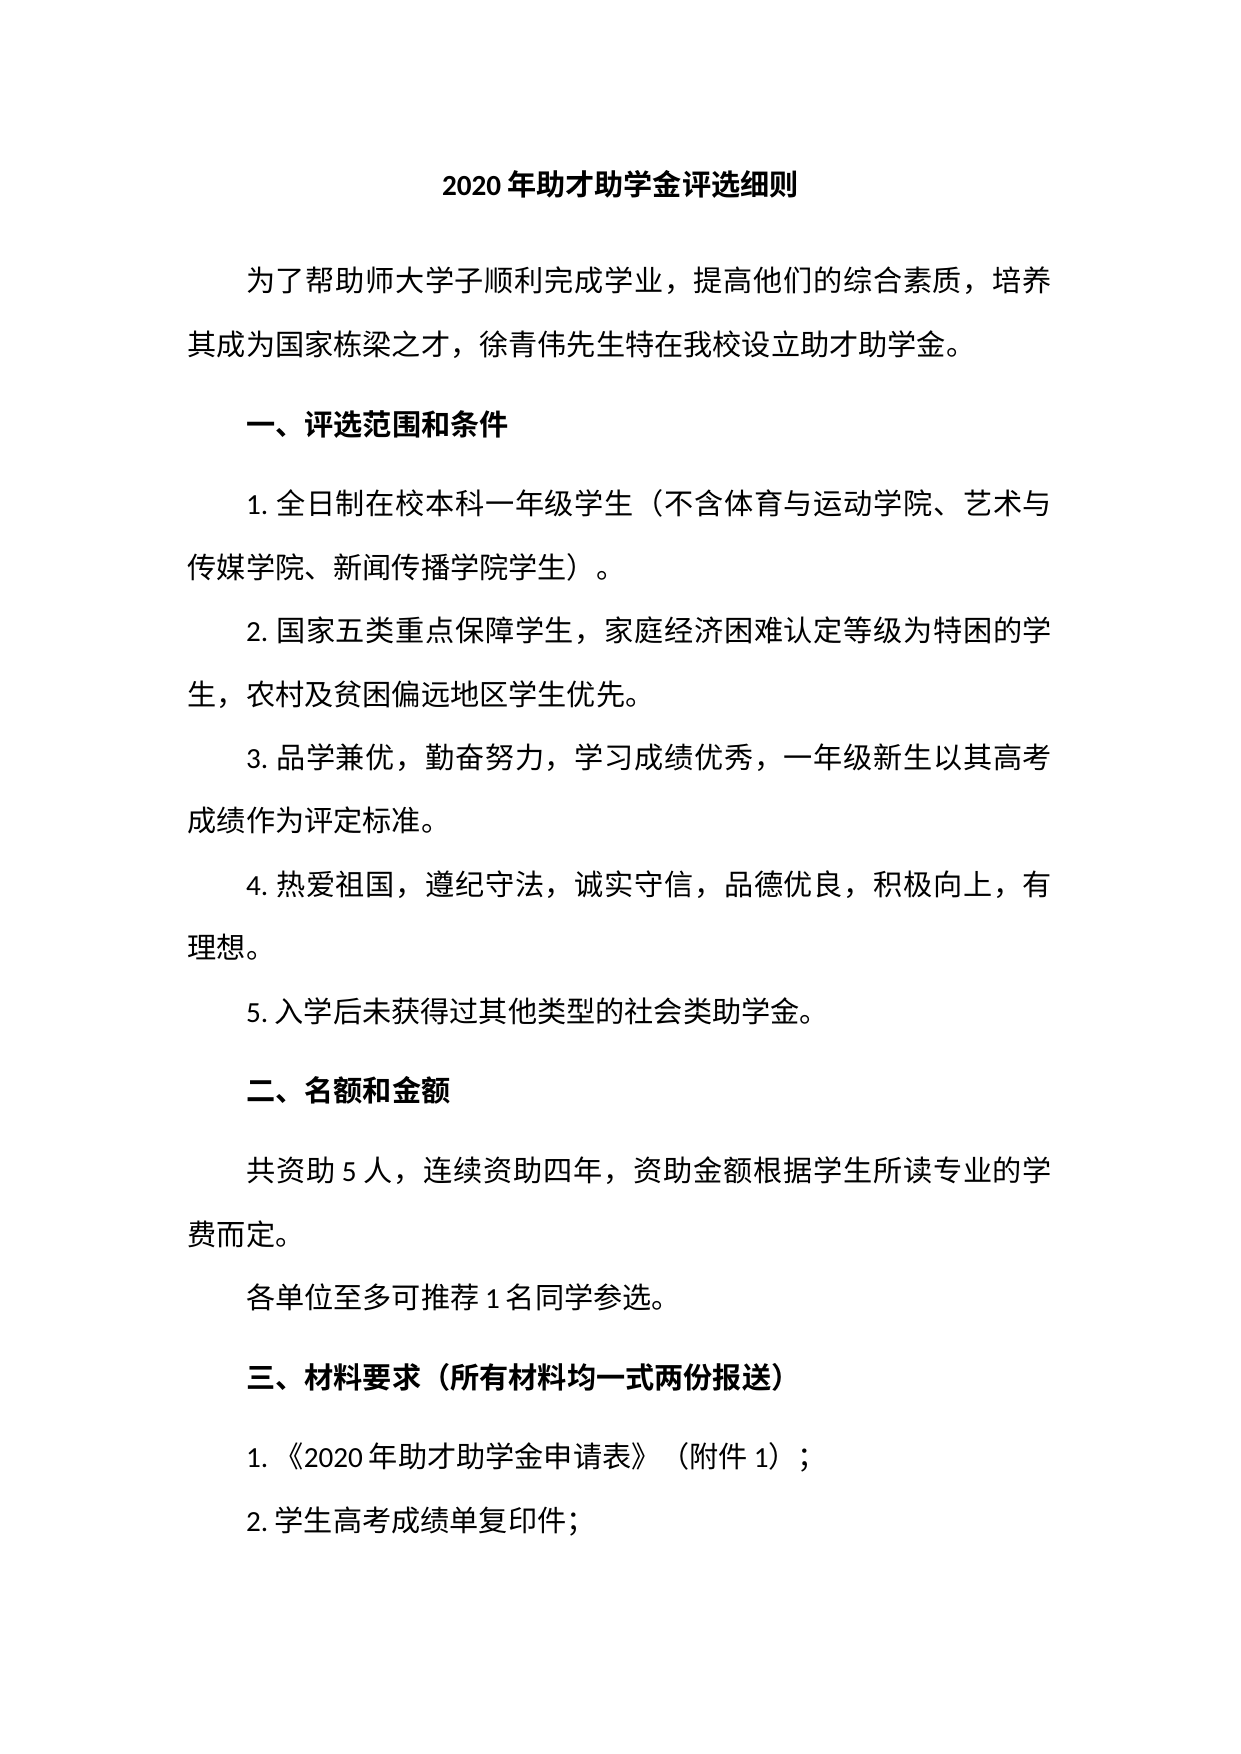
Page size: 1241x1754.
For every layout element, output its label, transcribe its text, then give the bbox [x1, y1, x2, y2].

text 2020年助才助学金评选细则 [187, 162, 1053, 204]
text 5. 入学后未获得过其他类型的社会类助学金。 [187, 988, 1053, 1031]
text 各单位至多可推荐1名同学参选。 [187, 1274, 1053, 1317]
text 三、材料要求（所有材料均一式两份报送） [187, 1354, 1053, 1396]
text 2. 国家五类重点保障学生，家庭经济困难认定等级为特困的学生，农村及贫困偏远地区学生优先。 [187, 608, 1053, 713]
text 共资助5人，连续资助四年，资助金额根据学生所读专业的学费而定。 [187, 1148, 1053, 1253]
text 1. 全日制在校本科一年级学生（不含体育与运动学院、艺术与传媒学院、新闻传播学院学生）。 [187, 481, 1053, 586]
text 2. 学生高考成绩单复印件； [187, 1497, 1053, 1539]
text 二、名额和金额 [187, 1068, 1053, 1110]
text 一、评选范围和条件 [187, 401, 1053, 443]
text 为了帮助师大学子顺利完成学业，提高他们的综合素质，培养其成为国家栋梁之才，徐青伟先生特在我校设立助才助学金。 [187, 258, 1053, 364]
text 1. 《2020年助才助学金申请表》（附件1）； [187, 1434, 1053, 1476]
text 4. 热爱祖国，遵纪守法，诚实守信，品德优良，积极向上，有理想。 [187, 861, 1053, 967]
text 3. 品学兼优，勤奋努力，学习成绩优秀，一年级新生以其高考成绩作为评定标准。 [187, 734, 1053, 840]
